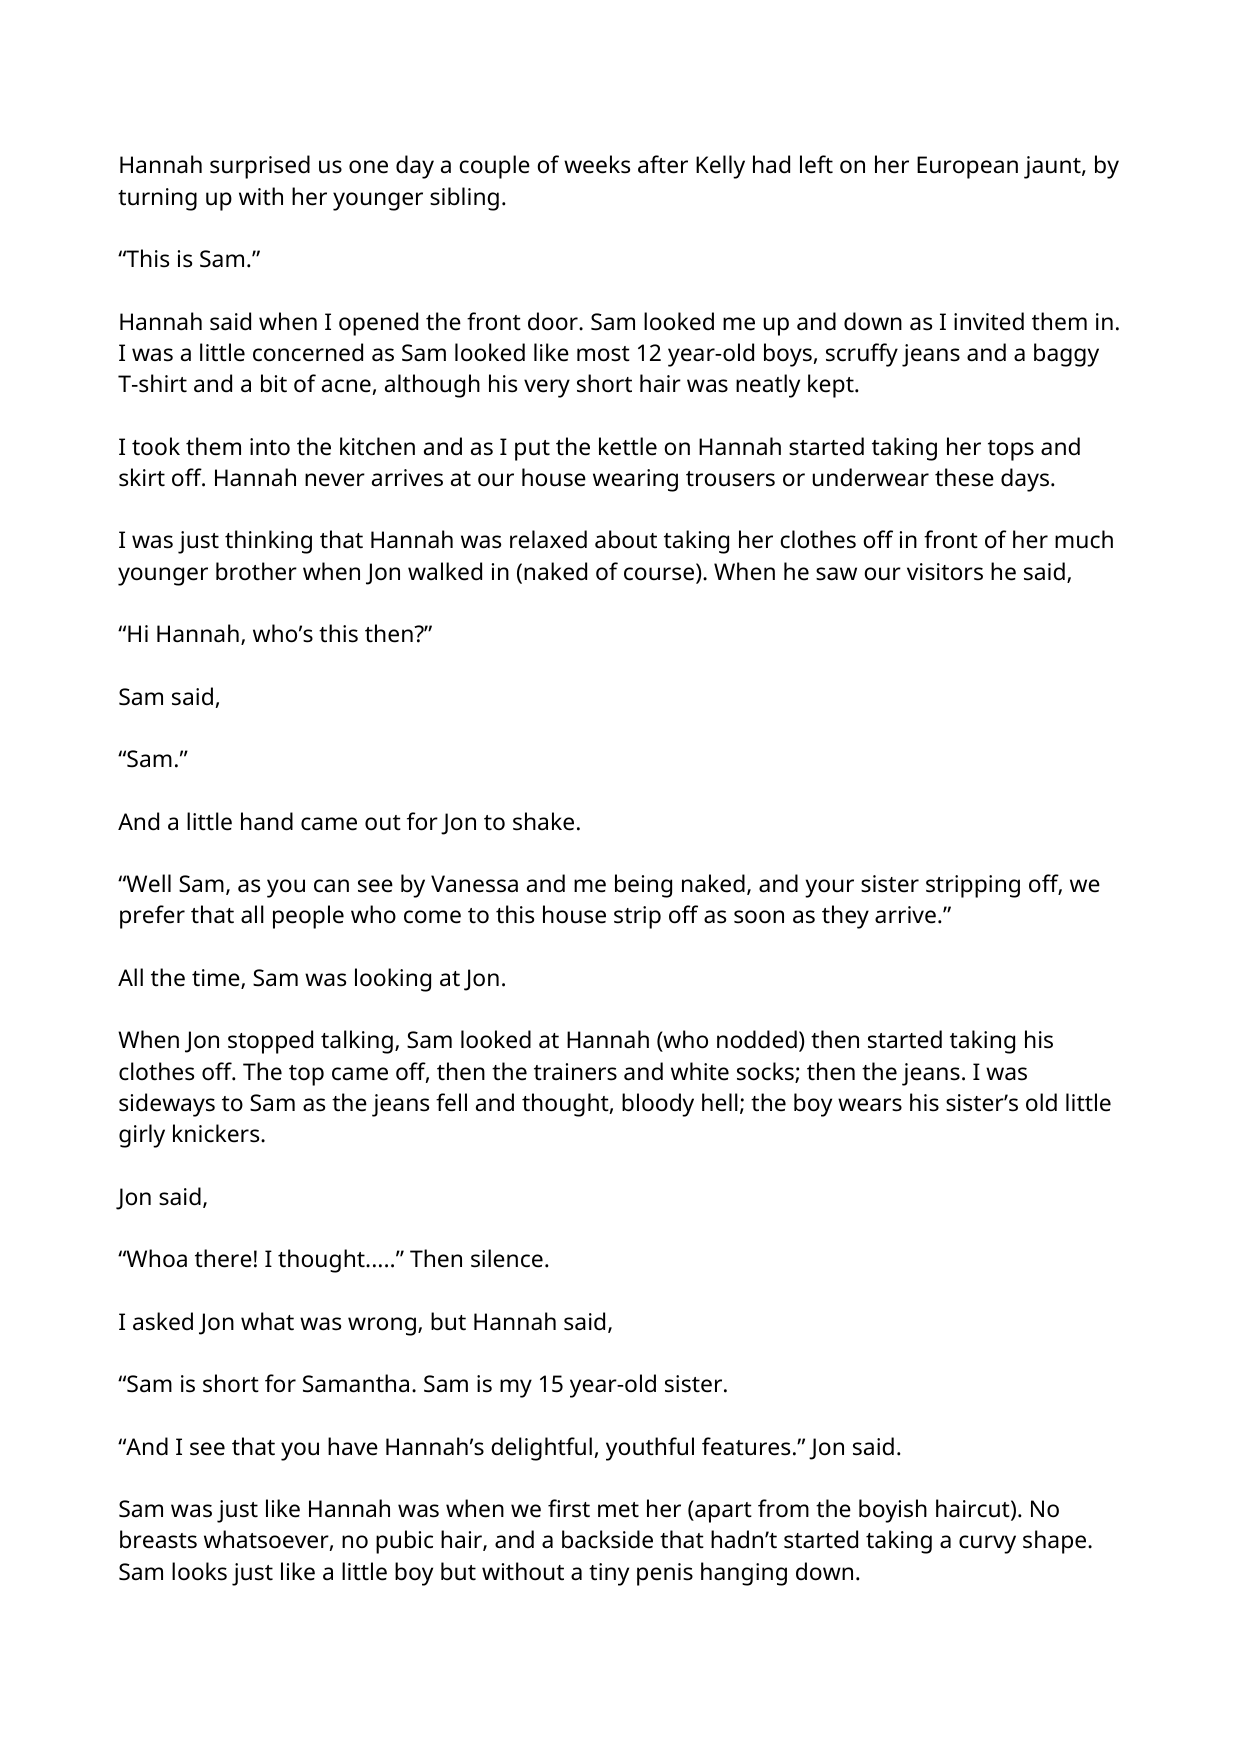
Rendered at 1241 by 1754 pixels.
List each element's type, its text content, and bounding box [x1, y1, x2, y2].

text “This is Sam.” [118, 243, 1122, 274]
text When Jon stopped talking, Sam looked at Hannah (who nodded) then started taking his clothes off. The top came off, then the trainers and white socks; then the jeans. I was sideways to Sam as the jeans fell and thought, bloody hell; the boy wears his sister’s old little girly knickers. [118, 1024, 1122, 1149]
text Hannah said when I opened the front door. Sam looked me up and down as I invited them in. I was a little concerned as Sam looked like most 12 year-old boys, scruffy jeans and a baggy T-shirt and a bit of acne, although his very short hair was neatly kept. [118, 306, 1122, 399]
text “Hi Hannah, who’s this then?” [118, 618, 1122, 649]
text “Sam is short for Samantha. Sam is my 15 year-old sister. [118, 1368, 1122, 1399]
text “And I see that you have Hannah’s delightful, youthful features.” Jon said. [118, 1431, 1122, 1462]
text Sam was just like Hannah was when we first met her (apart from the boyish haircut). No breasts whatsoever, no pubic hair, and a backside that hadn’t started taking a curvy shape. Sam looks just like a little boy but without a tiny penis hanging down. [118, 1493, 1122, 1587]
text “Whoa there! I thought.....” Then silence. [118, 1243, 1122, 1274]
text “Sam.” [118, 743, 1122, 774]
text All the time, Sam was looking at Jon. [118, 962, 1122, 993]
text I was just thinking that Hannah was relaxed about taking her clothes off in front of her much younger brother when Jon walked in (naked of course). When he saw our visitors he said, [118, 524, 1122, 587]
text I asked Jon what was wrong, but Hannah said, [118, 1306, 1122, 1337]
text Sam said, [118, 681, 1122, 712]
text Jon said, [118, 1181, 1122, 1212]
text I took them into the kitchen and as I put the kettle on Hannah started taking her tops and skirt off. Hannah never arrives at our house wearing trousers or underwear these days. [118, 431, 1122, 493]
text Hannah surprised us one day a couple of weeks after Kelly had left on her European jaunt, by turning up with her younger sibling. [118, 149, 1122, 212]
text And a little hand came out for Jon to shake. [118, 806, 1122, 837]
text “Well Sam, as you can see by Vanessa and me being naked, and your sister stripping off, we prefer that all people who come to this house strip off as soon as they arrive.” [118, 868, 1122, 931]
